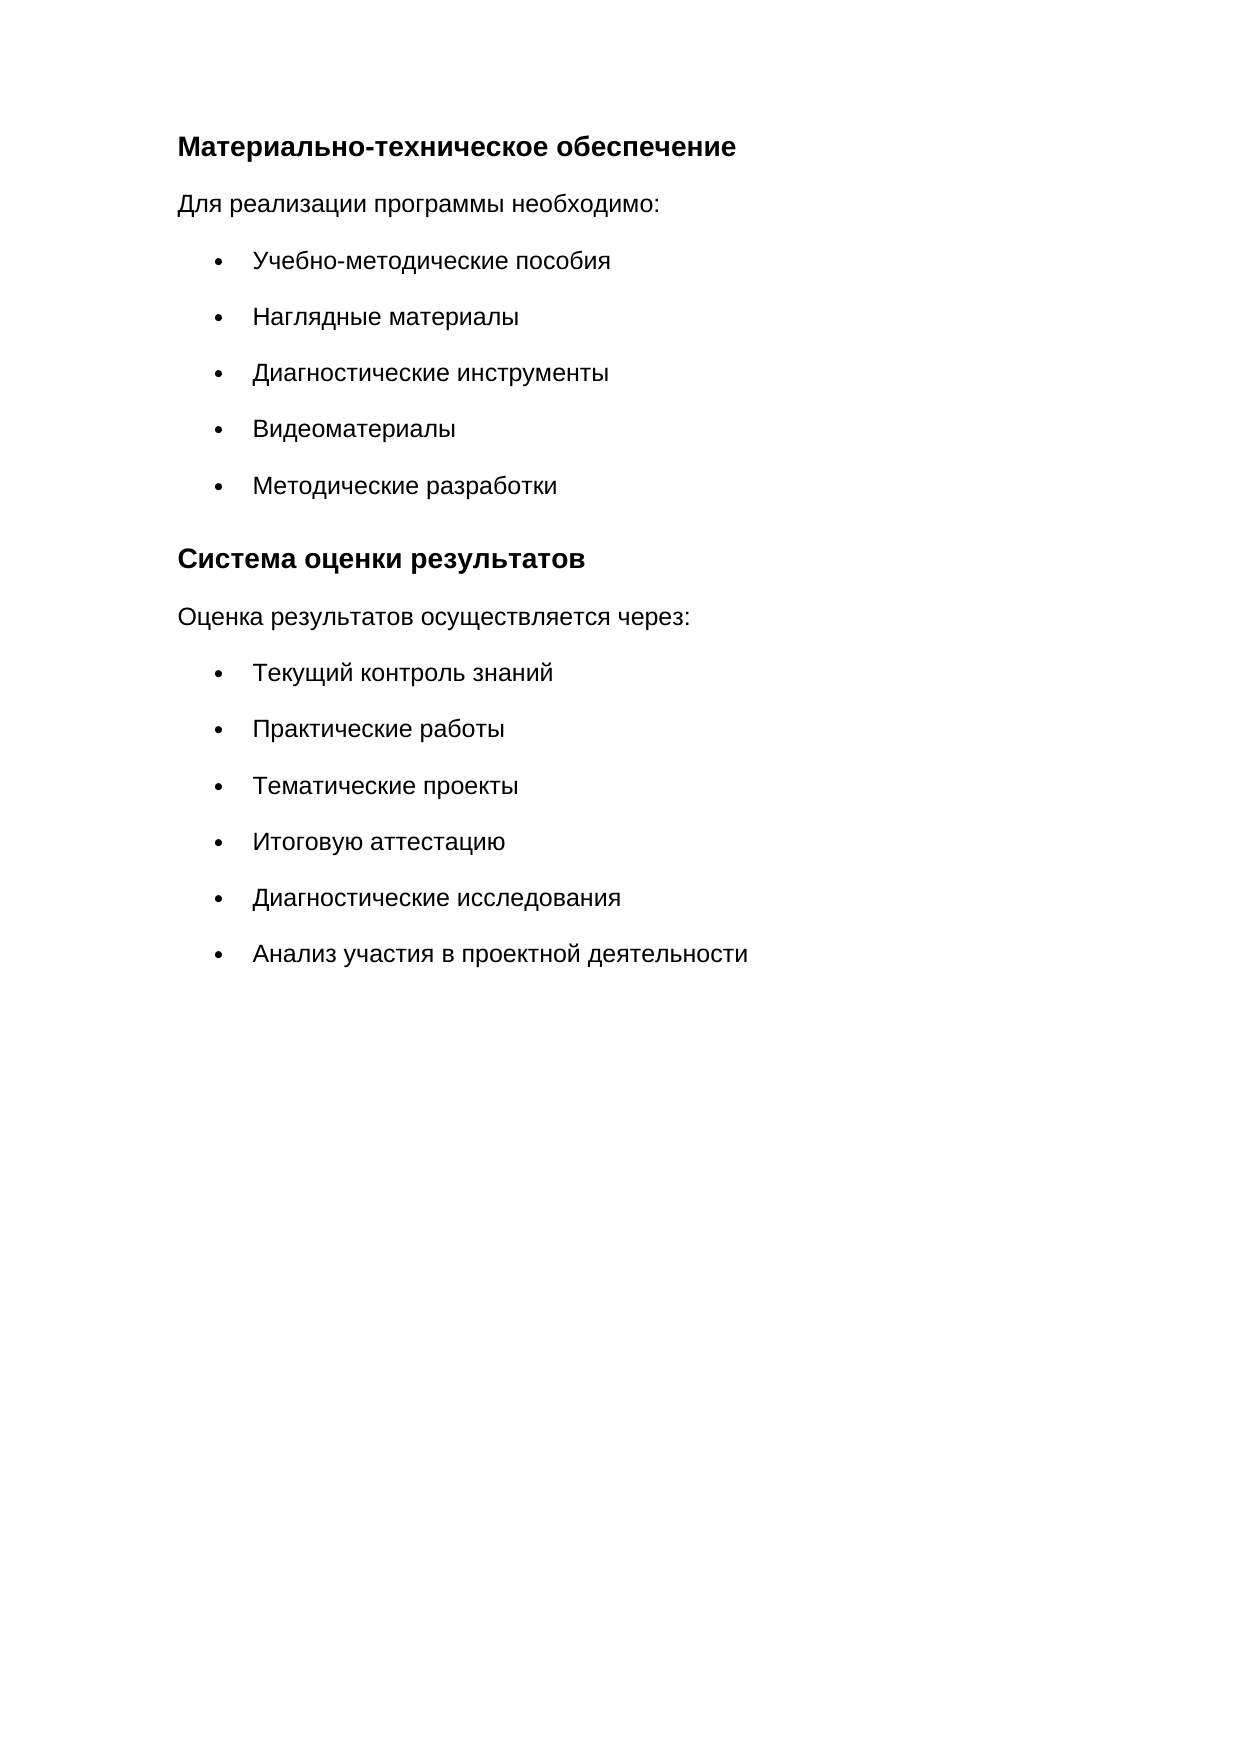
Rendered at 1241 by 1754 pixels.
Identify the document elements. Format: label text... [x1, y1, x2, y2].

list Итоговую аттестацию [215, 812, 1152, 856]
list Учебно-методические пособия [215, 231, 1152, 274]
list Видеоматериалы [215, 399, 1152, 443]
list Диагностические исследования [215, 868, 1152, 912]
list Наглядные материалы [215, 287, 1152, 331]
text Оценка результатов осуществляется через: [177, 587, 1152, 631]
list Методические разработки [215, 456, 1152, 499]
text Система оценки результатов [177, 531, 1152, 574]
list Тематические проекты [215, 756, 1152, 799]
text Для реализации программы необходимо: [177, 174, 1152, 218]
text Материально-техническое обеспечение [177, 118, 1152, 162]
list Анализ участия в проектной деятельности [215, 924, 1152, 968]
list Текущий контроль знаний [215, 643, 1152, 687]
list Практические работы [215, 699, 1152, 743]
list Диагностические инструменты [215, 343, 1152, 387]
